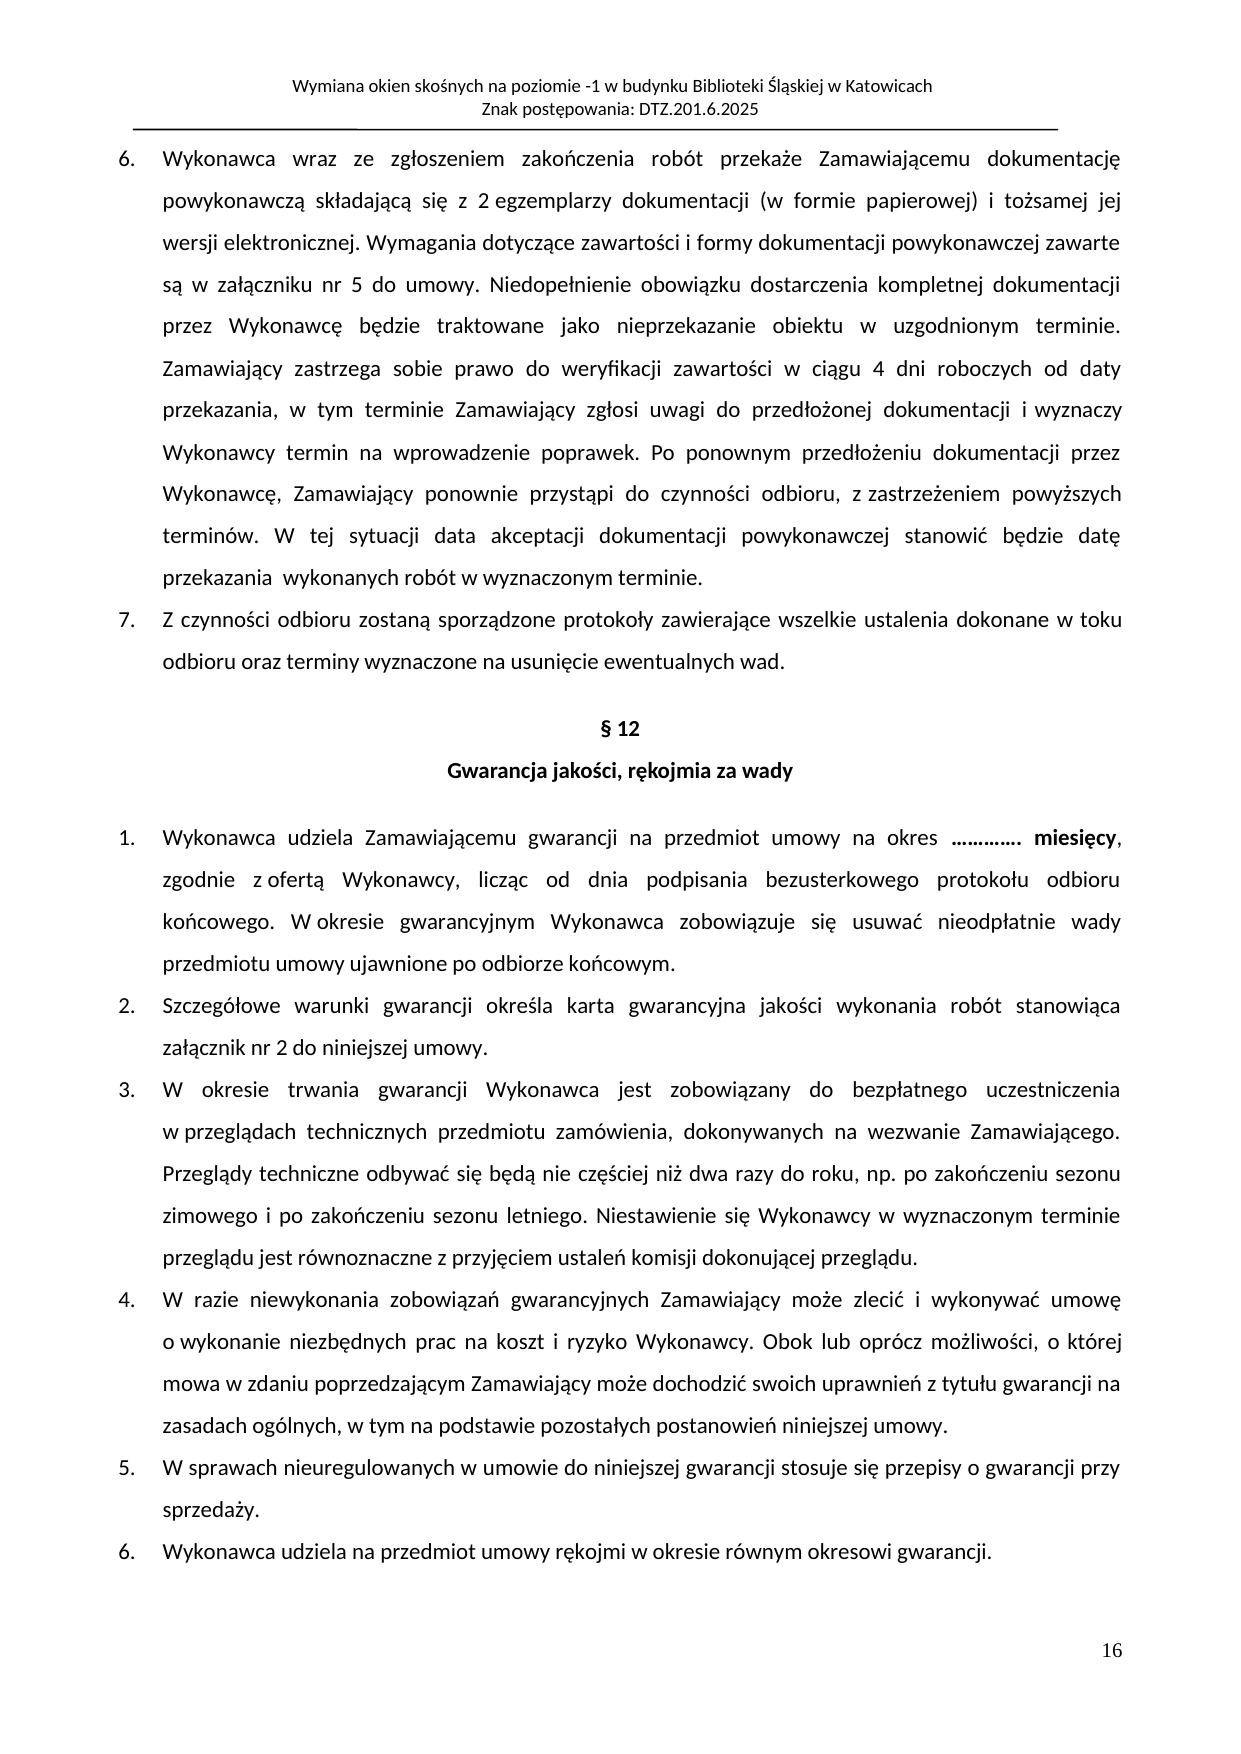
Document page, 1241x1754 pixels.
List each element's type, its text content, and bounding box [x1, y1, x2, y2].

title Gwarancja jakości, rękojmia za wady [118, 756, 1122, 784]
list Szczegółowe warunki gwarancji określa karta gwarancyjna jakości wykonania robót stanowiąca załącznik nr 2 do niniejszej umowy. [118, 991, 1122, 1061]
list Z czynności odbioru zostaną sporządzone protokoły zawierające wszelkie ustalenia dokonane w toku odbioru oraz terminy wyznaczone na usunięcie ewentualnych wad. [118, 606, 1122, 676]
list Wykonawca wraz ze zgłoszeniem zakończenia robót przekaże Zamawiającemu dokumentację powykonawczą składającą się z 2 egzemplarzy dokumentacji (w formie papierowej) i tożsamej jej wersji elektronicznej. Wymagania dotyczące zawartości i formy dokumentacji powykonawczej zawarte są w załączniku nr 5 do umowy. Niedopełnienie obowiązku dostarczenia kompletnej dokumentacji przez Wykonawcę będzie traktowane jako nieprzekazanie obiektu w uzgodnionym terminie. Zamawiający zastrzega sobie prawo do weryfikacji zawartości w ciągu 4 dni roboczych od daty przekazania, w tym terminie Zamawiający zgłosi uwagi do przedłożonej dokumentacji i wyznaczy Wykonawcy termin na wprowadzenie poprawek. Po ponownym przedłożeniu dokumentacji przez Wykonawcę, Zamawiający ponownie przystąpi do czynności odbioru, z zastrzeżeniem powyższych terminów. W tej sytuacji data akceptacji dokumentacji powykonawczej stanowić będzie datę przekazania wykonanych robót w wyznaczonym terminie. [118, 144, 1122, 592]
list Wykonawca udziela Zamawiającemu gwarancji na przedmiot umowy na okres …………. miesięcy, zgodnie z ofertą Wykonawcy, licząc od dnia podpisania bezusterkowego protokołu odbioru końcowego. W okresie gwarancyjnym Wykonawca zobowiązuje się usuwać nieodpłatnie wady przedmiotu umowy ujawnione po odbiorze końcowym. [118, 823, 1122, 977]
list W sprawach nieuregulowanych w umowie do niniejszej gwarancji stosuje się przepisy o gwarancji przy sprzedaży. [118, 1453, 1122, 1523]
list W okresie trwania gwarancji Wykonawca jest zobowiązany do bezpłatnego uczestniczenia w przeglądach technicznych przedmiotu zamówienia, dokonywanych na wezwanie Zamawiającego. Przeglądy techniczne odbywać się będą nie częściej niż dwa razy do roku, np. po zakończeniu sezonu zimowego i po zakończeniu sezonu letniego. Niestawienie się Wykonawcy w wyznaczonym terminie przeglądu jest równoznaczne z przyjęciem ustaleń komisji dokonującej przeglądu. [118, 1075, 1122, 1271]
list Wykonawca udziela na przedmiot umowy rękojmi w okresie równym okresowi gwarancji. [118, 1537, 1122, 1565]
title § 12 [118, 714, 1122, 742]
list W razie niewykonania zobowiązań gwarancyjnych Zamawiający może zlecić i wykonywać umowę o wykonanie niezbędnych prac na koszt i ryzyko Wykonawcy. Obok lub oprócz możliwości, o której mowa w zdaniu poprzedzającym Zamawiający może dochodzić swoich uprawnień z tytułu gwarancji na zasadach ogólnych, w tym na podstawie pozostałych postanowień niniejszej umowy. [118, 1285, 1122, 1439]
